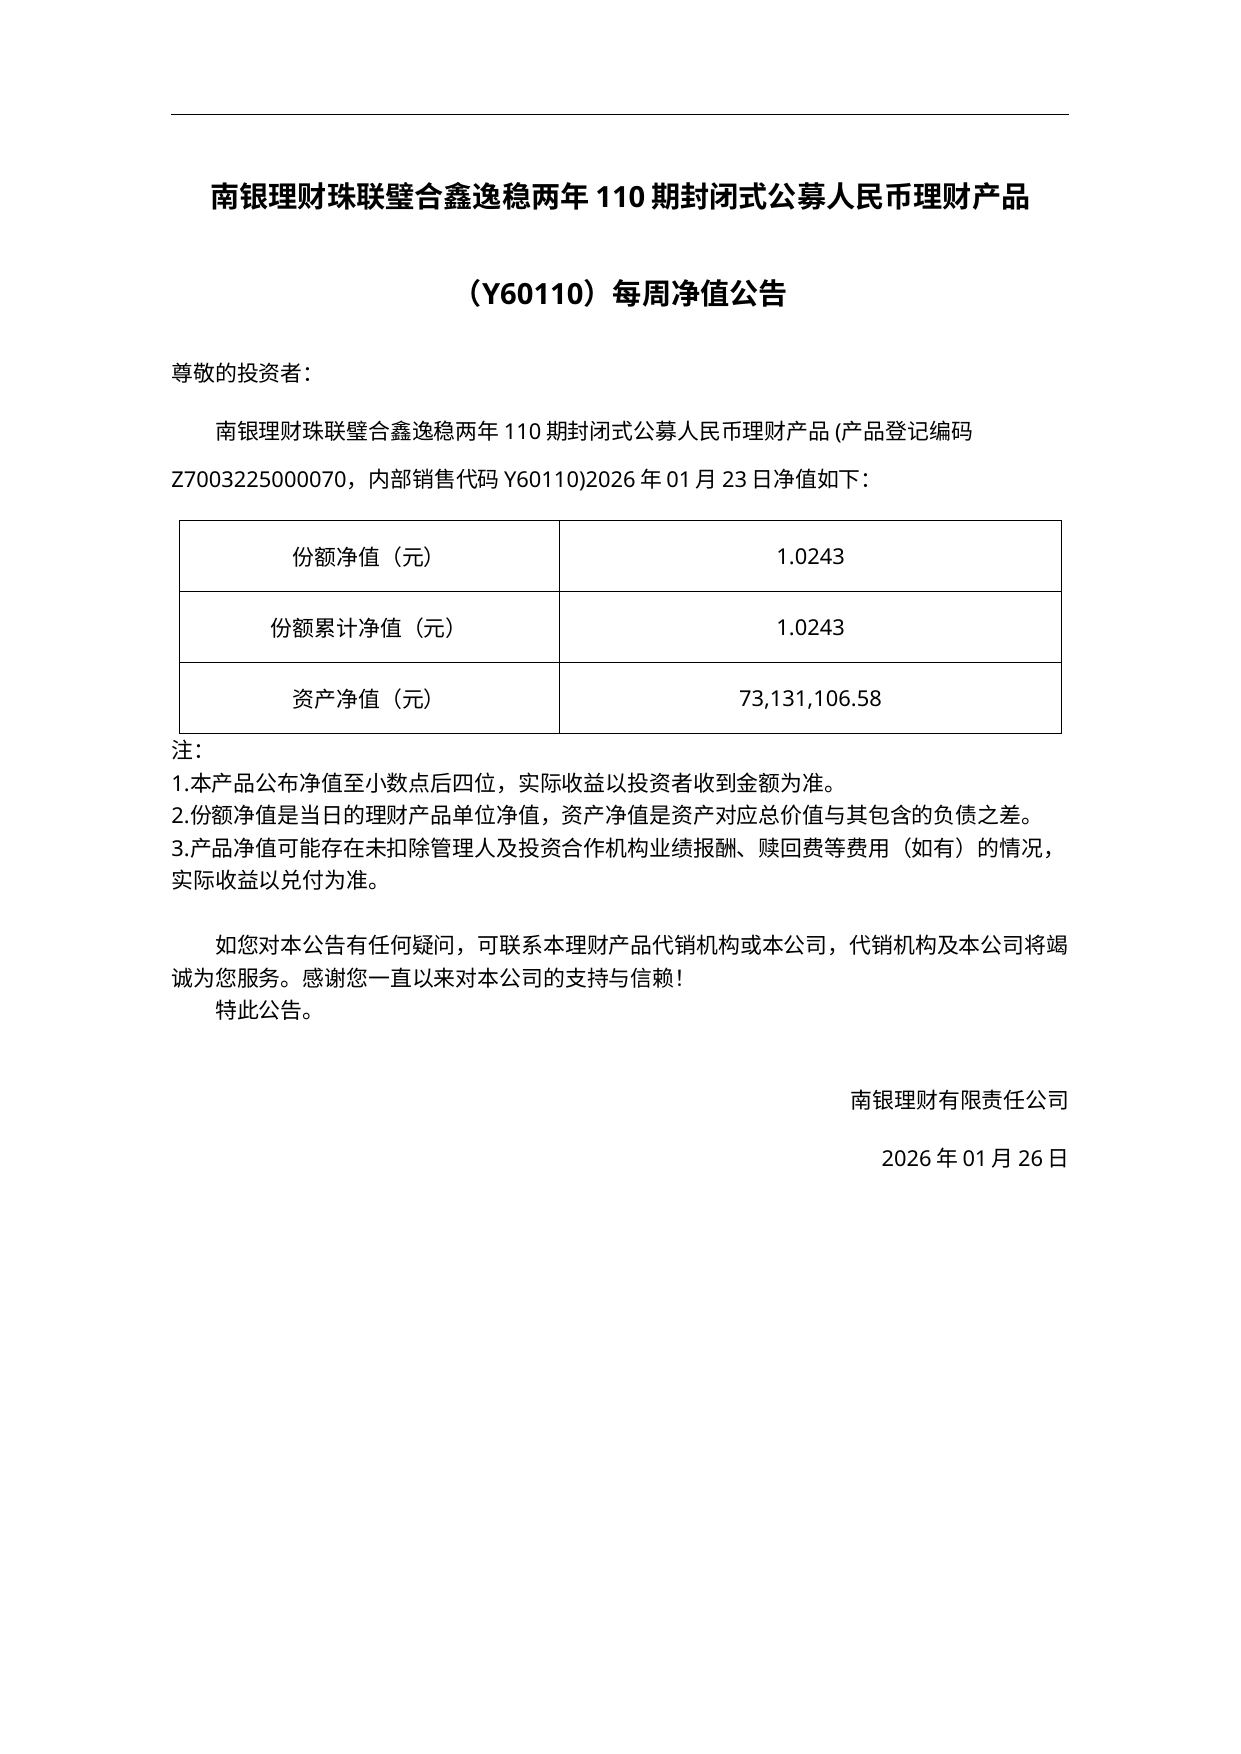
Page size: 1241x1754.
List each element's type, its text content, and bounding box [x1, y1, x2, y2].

table_header 1.0243 [560, 521, 1061, 591]
table_header 份额净值（元） [180, 521, 559, 591]
text 如您对本公告有任何疑问，可联系本理财产品代销机构或本公司，代销机构及本公司将竭诚为您服务。感谢您一直以来对本公司的支持与信赖！ [171, 928, 1069, 993]
table_cell 73,131,106.58 [560, 663, 1061, 733]
text 2.份额净值是当日的理财产品单位净值，资产净值是资产对应总价值与其包含的负债之差。 [171, 798, 1069, 830]
text 南银理财珠联璧合鑫逸稳两年110期封闭式公募人民币理财产品（Y60110）每周净值公告 [171, 162, 1069, 324]
table_cell 份额累计净值（元） [180, 592, 559, 662]
text 注： [171, 733, 1069, 765]
table_cell 资产净值（元） [180, 663, 559, 733]
text 2026年01月26日 [171, 1140, 1069, 1173]
text 南银理财有限责任公司 [171, 1082, 1069, 1115]
text 南银理财珠联璧合鑫逸稳两年110期封闭式公募人民币理财产品 (产品登记编码Z7003225000070，内部销售代码Y60110)2026年01月23日净值如下： [171, 413, 1069, 494]
text 特此公告。 [171, 993, 1069, 1025]
table_cell 1.0243 [560, 592, 1061, 662]
text 3.产品净值可能存在未扣除管理人及投资合作机构业绩报酬、赎回费等费用（如有）的情况，实际收益以兑付为准。 [171, 830, 1069, 895]
text 尊敬的投资者： [171, 355, 1069, 388]
text 1.本产品公布净值至小数点后四位，实际收益以投资者收到金额为准。 [171, 765, 1069, 798]
